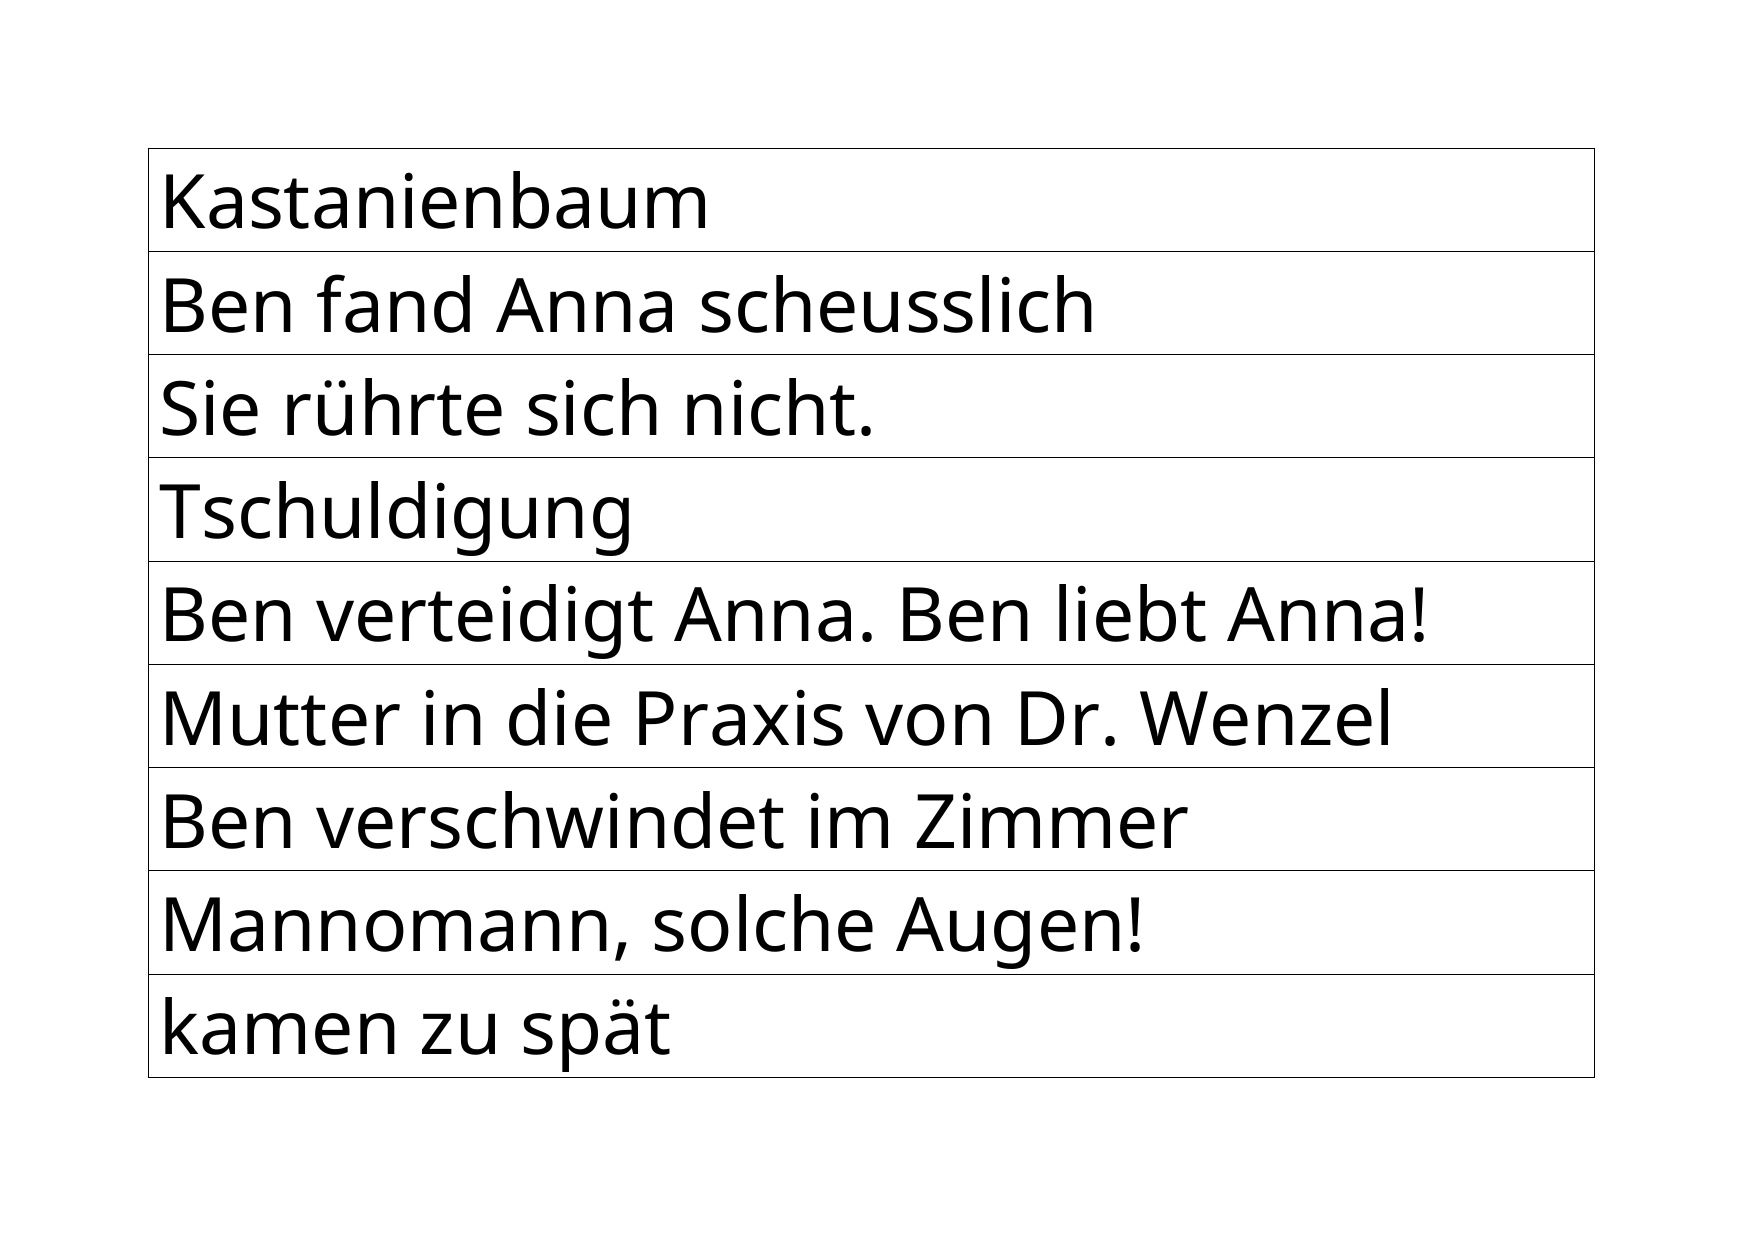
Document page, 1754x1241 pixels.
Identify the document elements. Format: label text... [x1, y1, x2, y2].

table_cell kamen zu spät [149, 975, 1594, 1077]
table_cell Tschuldigung [149, 458, 1594, 561]
table_cell Ben verschwindet im Zimmer [149, 768, 1594, 870]
table_cell Mutter in die Praxis von Dr. Wenzel [149, 665, 1594, 767]
table_cell Sie rührte sich nicht. [149, 355, 1594, 457]
table_cell Mannomann, solche Augen! [149, 871, 1594, 973]
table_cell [149, 149, 1594, 251]
table_cell Ben verteidigt Anna. Ben liebt Anna! [149, 562, 1594, 664]
table_cell Ben fand Anna scheusslich [149, 252, 1594, 354]
